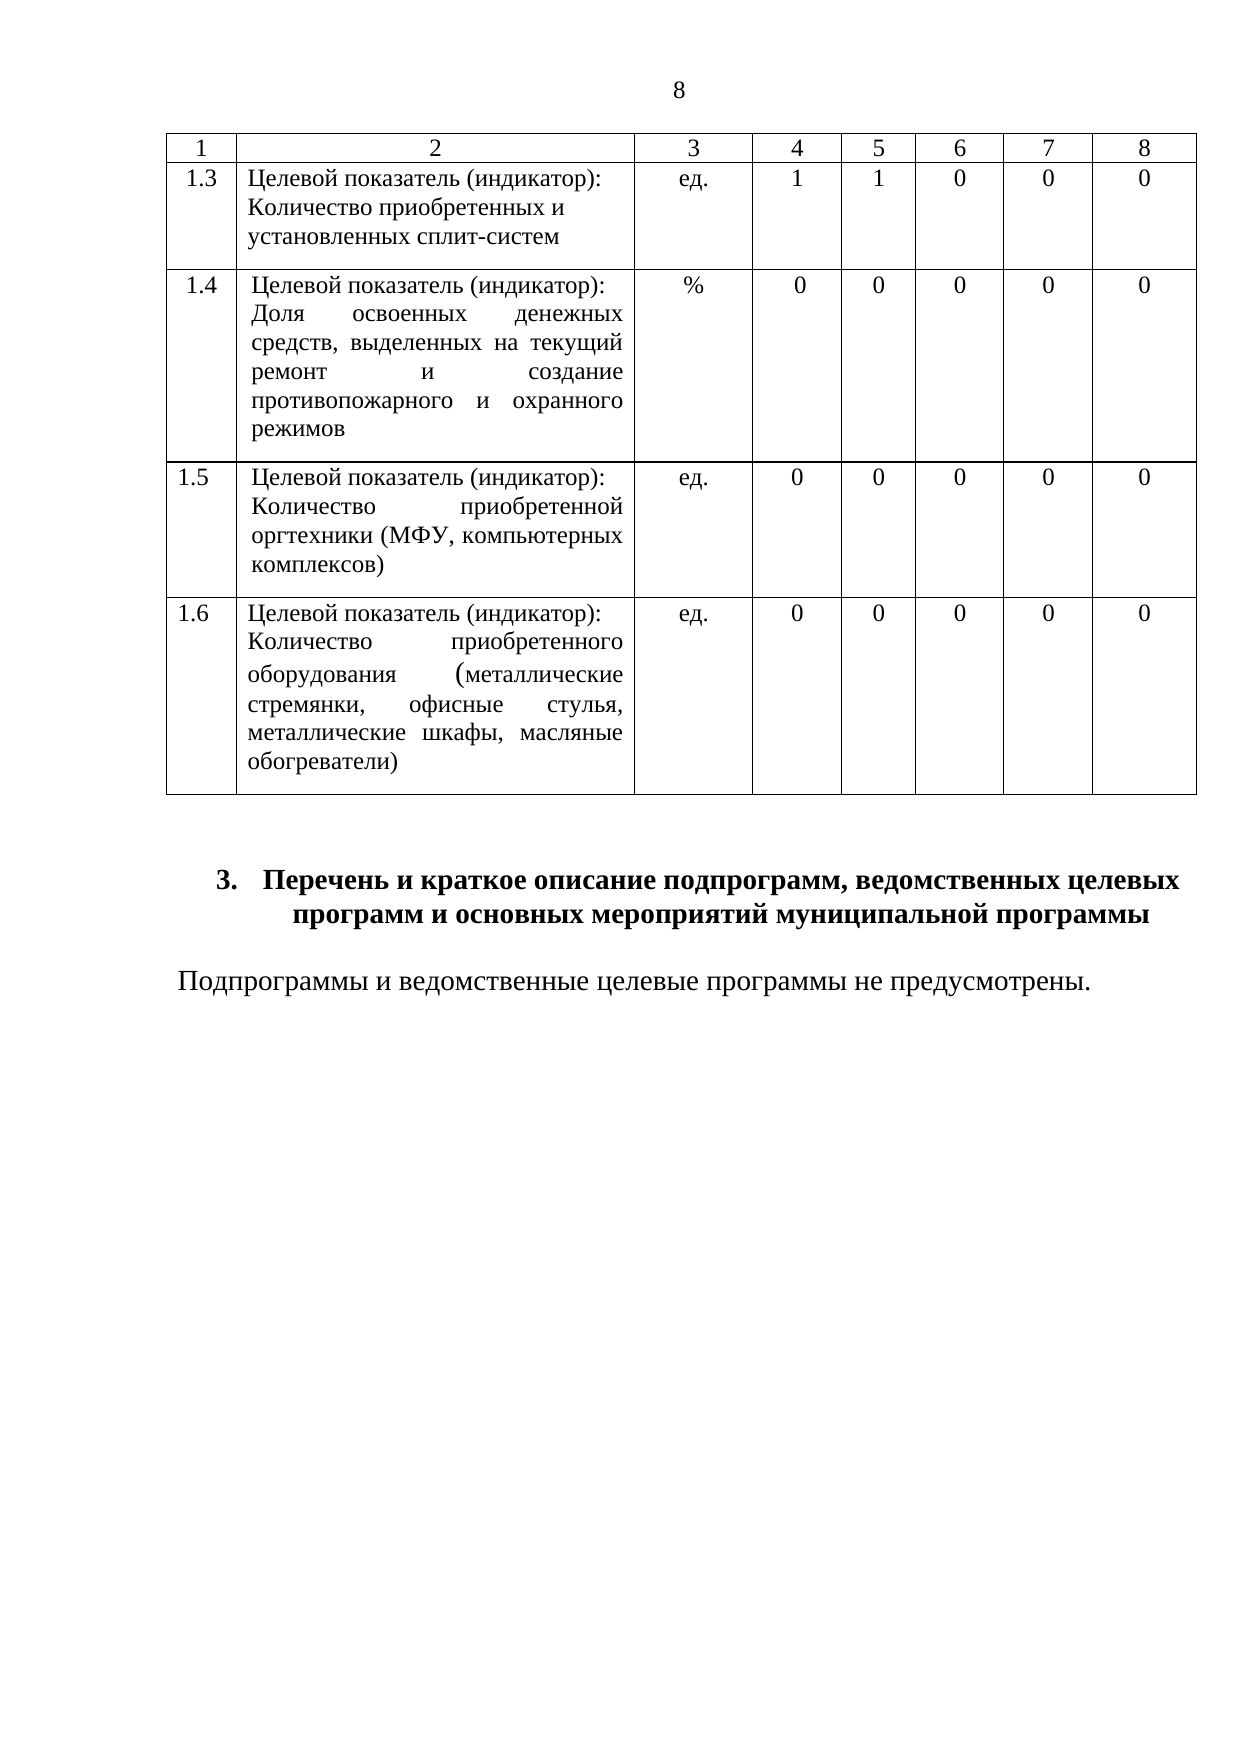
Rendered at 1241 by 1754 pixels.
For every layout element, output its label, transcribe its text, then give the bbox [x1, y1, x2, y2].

table_cell 0 [842, 463, 915, 597]
table_cell 5 [842, 134, 915, 162]
table_cell 0 [1004, 270, 1092, 461]
table_cell 1 [167, 134, 236, 162]
table_cell 0 [916, 163, 1003, 269]
table_cell 0 [1004, 163, 1092, 269]
table_cell ед. [635, 463, 752, 597]
table_cell 6 [916, 134, 1003, 162]
table_cell 0 [842, 270, 915, 461]
table_cell 0 [753, 598, 841, 794]
table_cell Целевой показатель (индикатор): Количество приобретенной оргтехники (МФУ, компьютерных комплексов) [237, 463, 634, 597]
table_cell Целевой показатель (индикатор): Количество приобретенных и установленных сплит-систем [237, 163, 634, 269]
table_cell 7 [1004, 134, 1092, 162]
table_cell 1 [842, 163, 915, 269]
table_cell Целевой показатель (индикатор): Доля освоенных денежных средств, выделенных на текущий ремонт и создание противопожарного и охранного режимов [237, 270, 634, 461]
table_cell 0 [916, 463, 1003, 597]
table_cell 1.5 [167, 463, 236, 597]
table_cell 0 [1093, 463, 1196, 597]
table_cell 0 [753, 270, 841, 461]
table_cell 0 [916, 270, 1003, 461]
table_cell ед. [635, 598, 752, 794]
table_cell 0 [1004, 598, 1092, 794]
table_cell 4 [753, 134, 841, 162]
table_cell 0 [753, 463, 841, 597]
text Подпрограммы и ведомственные целевые программы не предусмотрены. [177, 963, 1181, 996]
table_cell 0 [1093, 270, 1196, 461]
table_cell ед. [635, 163, 752, 269]
table_cell 0 [1093, 598, 1196, 794]
list Перечень и краткое описание подпрограмм, ведомственных целевых программ и основных мероприятий муниципальной программы [215, 862, 1181, 929]
table_cell 3 [635, 134, 752, 162]
table_cell 0 [916, 598, 1003, 794]
table_cell 8 [1093, 134, 1196, 162]
table_cell 1 [753, 163, 841, 269]
table_cell % [635, 270, 752, 461]
table_cell 1.6 [167, 598, 236, 794]
table_cell 0 [1093, 163, 1196, 269]
table_cell 1.4 [167, 270, 236, 461]
table_cell 1.3 [167, 163, 236, 269]
table_cell 0 [1004, 463, 1092, 597]
table_cell 2 [237, 134, 634, 162]
table_cell Целевой показатель (индикатор): Количество приобретенного оборудования (металлические стремянки, офисные стулья, металлические шкафы, масляные обогреватели) [237, 598, 634, 794]
table_cell 0 [842, 598, 915, 794]
